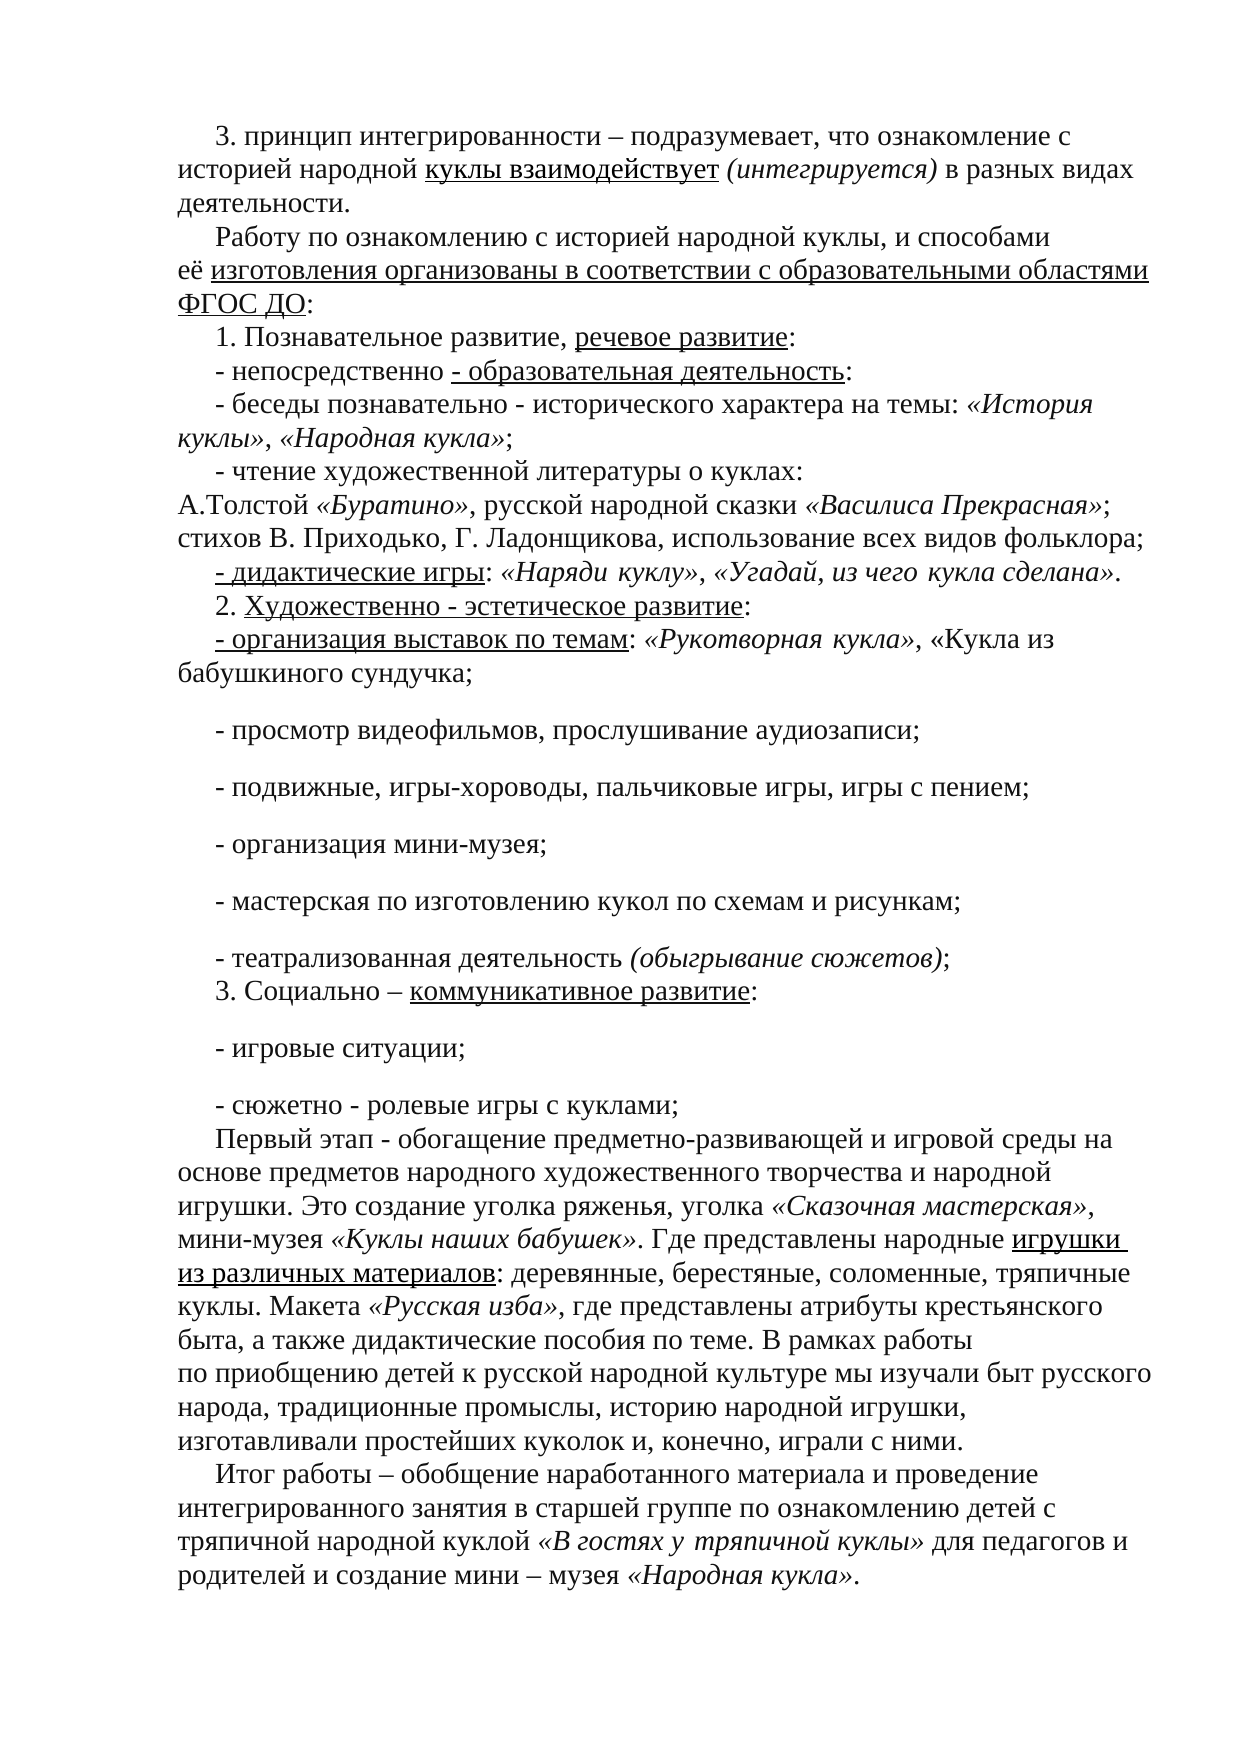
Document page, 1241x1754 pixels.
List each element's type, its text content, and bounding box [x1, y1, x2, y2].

text 3. принцип интегрированности – подразумевает, что ознакомление с историей народной куклы взаимодействует (интегрируется) в разных видах деятельности. [177, 118, 1152, 219]
text - непосредственно - образовательная деятельность: [177, 353, 1152, 386]
text - чтение художественной литературы о куклах: А.Толстой «Буратино», русской народной сказки «Василиса Прекрасная»; стихов В. Приходько, Г. Ладонщикова, использование всех видов фольклора; [177, 453, 1152, 554]
text 2. Художественно - эстетическое развитие: [177, 588, 1152, 621]
text 1. Познавательное развитие, речевое развитие: [177, 319, 1152, 353]
text Первый этап - обогащение предметно-развивающей и игровой среды на основе предметов народного художественного творчества и народной игрушки. Это создание уголка ряженья, уголка «Сказочная мастерская», мини-музея «Куклы наших бабушек». Где представлены народные игрушки из различных материалов: деревянные, берестяные, соломенные, тряпичные куклы. Макета «Русская изба», где представлены атрибуты крестьянского быта, а также дидактические пособия по теме. В рамках работы по приобщению детей к русской народной культуре мы изучали быт русского народа, традиционные промыслы, историю народной игрушки, изготавливали простейших куколок и, конечно, играли с ними. [177, 1121, 1152, 1456]
text 3. Социально – коммуникативное развитие: [177, 973, 1152, 1007]
text - организация выставок по темам: «Рукотворная кукла», «Кукла из бабушкиного сундучка; [177, 621, 1152, 688]
text - просмотр видеофильмов, прослушивание аудиозаписи; [177, 712, 1152, 745]
text - игровые ситуации; [177, 1030, 1152, 1064]
text - подвижные, игры-хороводы, пальчиковые игры, игры с пением; [177, 769, 1152, 802]
text - мастерская по изготовлению кукол по схемам и рисункам; [177, 883, 1152, 916]
text - сюжетно - ролевые игры с куклами; [177, 1087, 1152, 1121]
text - театрализованная деятельность (обыгрывание сюжетов); [177, 940, 1152, 973]
text - дидактические игры: «Наряди куклу», «Угадай, из чего кукла сделана». [177, 554, 1152, 588]
text Итог работы – обобщение наработанного материала и проведение интегрированного занятия в старшей группе по ознакомлению детей с тряпичной народной куклой «В гостях у тряпичной куклы» для педагогов и родителей и создание мини – музея «Народная кукла». [177, 1456, 1152, 1590]
text - беседы познавательно - исторического характера на темы: «История куклы», «Народная кукла»; [177, 386, 1152, 453]
text - организация мини-музея; [177, 826, 1152, 859]
text Работу по ознакомлению с историей народной куклы, и способами её изготовления организованы в соответствии с образовательными областями ФГОС ДО: [177, 219, 1152, 319]
